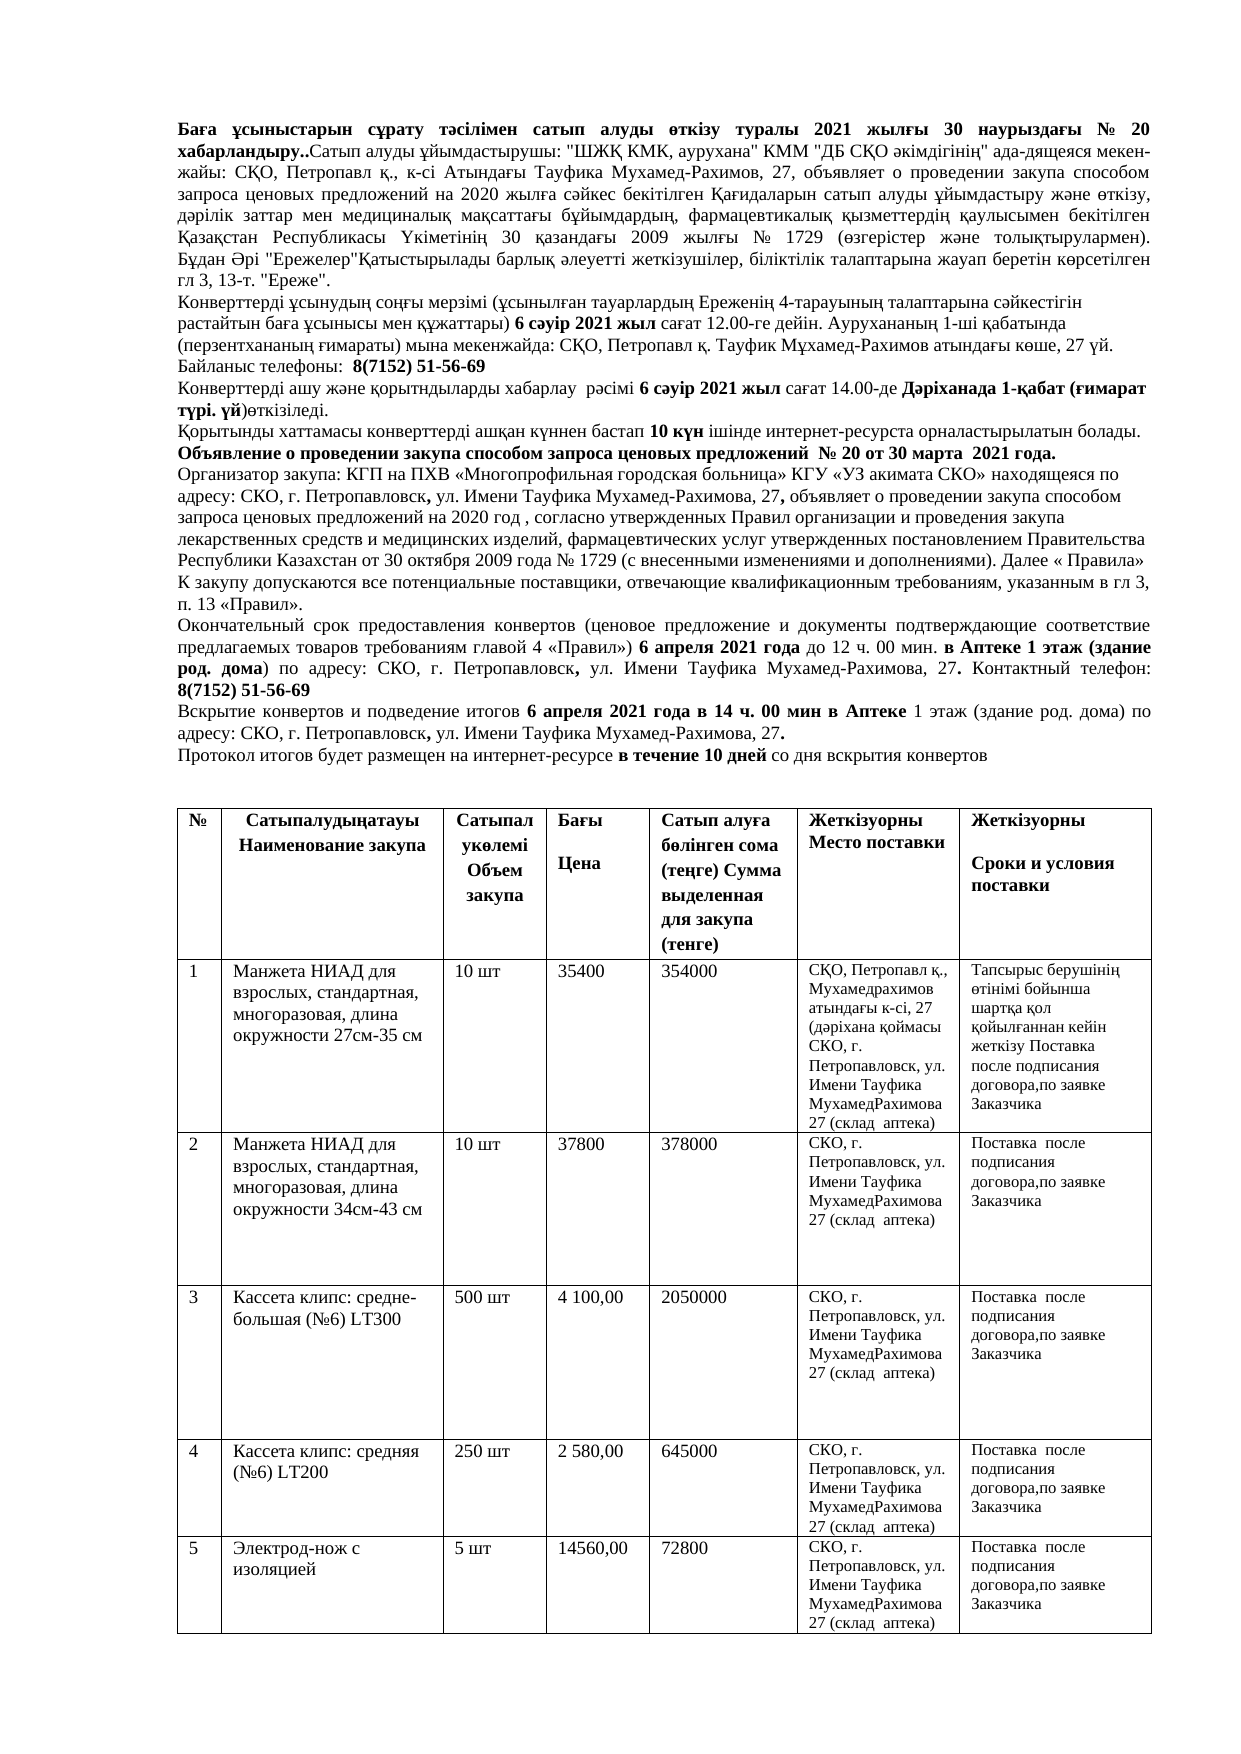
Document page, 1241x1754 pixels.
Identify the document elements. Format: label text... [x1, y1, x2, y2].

table_cell 72800 [650, 1537, 797, 1632]
table_cell 10 шт [444, 960, 546, 1132]
table_cell Поставка после подписания договора,по заявке Заказчика [960, 1440, 1151, 1536]
text К закупу допускаются все потенциальные поставщики, отвечающие квалификационным требованиям, указанным в гл 3, п. 13 «Правил». [177, 571, 1152, 614]
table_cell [798, 1537, 959, 1632]
table_cell 14560,00 [547, 1537, 649, 1632]
table_cell 3 [178, 1286, 221, 1439]
table_cell Кассета клипс: средне-большая (№6) LT300 [222, 1286, 443, 1439]
table_cell Поставка после подписания договора,по заявке Заказчика [960, 1286, 1151, 1439]
text Конверттерді ұсынудың соңғы мерзімі (ұсынылған тауарлардың Ереженің 4-тарауының талаптарына сәйкестігін растайтын баға ұсынысы мен құжаттары) 6 сәуір 2021 жыл сағат 12.00-ге дейін. Аурухананың 1-ші қабатында (перзентхананың ғимараты) мына мекенжайда: СҚО, Петропавл қ. Тауфик Мұхамед-Рахимов атындағы көше, 27 үй. Байланыс телефоны: 8(7152) 51-56-69 [177, 291, 1152, 377]
table_cell 354000 [650, 960, 797, 1132]
table_header Сатып алуға бөлінген сома (теңге) Сумма выделенная для закупа (тенге) [650, 809, 797, 958]
table_cell Манжета НИАД для взрослых, стандартная, многоразовая, длина окружности 27см-35 см [222, 960, 443, 1132]
table_cell 2050000 [650, 1286, 797, 1439]
table_cell 2 580,00 [547, 1440, 649, 1536]
table_cell 35400 [547, 960, 649, 1132]
table_header Жеткізуорны Место поставки [798, 809, 959, 958]
text Объявление о проведении закупа способом запроса ценовых предложений № 20 от 30 марта 2021 года. Организатор закупа: КГП на ПХВ «Многопрофильная городская больница» КГУ «УЗ акимата СКО» находящеяся по адресу: СКО, г. Петропавловск, ул. Имени Тауфика Мухамед-Рахимова, 27, объявляет о проведении закупа способом запроса ценовых предложений на 2020 год , согласно утвержденных Правил организации и проведения закупа лекарственных средств и медицинских изделий, фармацевтических услуг утвержденных постановлением Правительства Республики Казахстан от 30 октября 2009 года № 1729 (с внесенными изменениями и дополнениями). Далее « Правила» [177, 442, 1152, 571]
table_cell 378000 [650, 1133, 797, 1285]
table_cell Поставка после подписания договора,по заявке Заказчика [960, 1133, 1151, 1285]
text Қорытынды хаттамасы конверттерді ашқан күннен бастап 10 күн ішінде интернет-ресурста орналастырылатын болады. [177, 420, 1152, 442]
table_header Бағы Цена [547, 809, 649, 958]
table_cell СКО, г. Петропавловск, ул. Имени Тауфика МухамедРахимова 27 (склад аптека) [798, 1133, 959, 1285]
table_cell СҚО, Петропавл қ., Мухамедрахимов атындағы к-сі, 27 (дәріхана қоймасы СКО, г. Петропавловск, ул. Имени Тауфика МухамедРахимова 27 (склад аптека) [798, 960, 959, 1132]
table_cell 250 шт [444, 1440, 546, 1536]
table_header Сатыпалудыңатауы Наименование закупа [222, 809, 443, 958]
table_cell СКО, г. Петропавловск, ул. Имени Тауфика МухамедРахимова 27 (склад аптека) [798, 1286, 959, 1439]
table_header Сатыпалукөлемі Объем закупа [444, 809, 546, 958]
table_cell 645000 [650, 1440, 797, 1536]
text Протокол итогов будет размещен на интернет-ресурсе в течение 10 дней со дня вскрытия конвертов [177, 743, 1152, 765]
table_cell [960, 1537, 1151, 1632]
table_cell Тапсырыс берушінің өтінімі бойынша шартқа қол қойылғаннан кейін жеткізу Поставка после подписания договора,по заявке Заказчика [960, 960, 1151, 1132]
table_cell Электрод-нож с изоляцией [222, 1537, 443, 1632]
text Вскрытие конвертов и подведение итогов 6 апреля 2021 года в 14 ч. 00 мин в Аптеке 1 этаж (здание род. дома) по адресу: СКО, г. Петропавловск, ул. Имени Тауфика Мухамед-Рахимова, 27. [177, 700, 1152, 743]
table_cell Кассета клипс: средняя (№6) LT200 [222, 1440, 443, 1536]
table_cell 500 шт [444, 1286, 546, 1439]
table_header Жеткізуорны Сроки и условия поставки [960, 809, 1151, 958]
table_cell 4 [178, 1440, 221, 1536]
table_cell Манжета НИАД для взрослых, стандартная, многоразовая, длина окружности 34см-43 см [222, 1133, 443, 1285]
table_cell 37800 [547, 1133, 649, 1285]
table_cell 4 100,00 [547, 1286, 649, 1439]
table_cell 2 [178, 1133, 221, 1285]
text Окончательный срок предоставления конвертов (ценовое предложение и документы подтверждающие соответствие предлагаемых товаров требованиям главой 4 «Правил») 6 апреля 2021 года до 12 ч. 00 мин. в Аптеке 1 этаж (здание род. дома) по адресу: СКО, г. Петропавловск, ул. Имени Тауфика Мухамед-Рахимова, 27. Контактный телефон: 8(7152) 51-56-69 [177, 614, 1152, 700]
table_header № [178, 809, 221, 958]
table_cell 5 [178, 1537, 221, 1632]
table_cell 5 шт [444, 1537, 546, 1632]
table_cell 10 шт [444, 1133, 546, 1285]
text Конверттерді ашу және қорытндыларды хабарлау рәсімі 6 сәуір 2021 жыл сағат 14.00-де Дәріханада 1-қабат (ғимарат түрі. үй)өткізіледі. [177, 377, 1152, 420]
text Баға ұсыныстарын сұрату тәсілімен сатып алуды өткізу туралы 2021 жылғы 30 наурыздағы № 20 хабарландыру..Сатып алуды ұйымдастырушы: "ШЖҚ КМК, аурухана" КММ "ДБ СҚО әкімдігінің" ада-дящеяся мекен-жайы: СҚО, Петропавл қ., к-сі Атындағы Тауфика Мухамед-Рахимов, 27, объявляет о проведении закупа способом запроса ценовых предложений на 2020 жылға сәйкес бекітілген Қағидаларын сатып алуды ұйымдастыру және өткізу, дәрілік заттар мен медициналық мақсаттағы бұйымдардың, фармацевтикалық қызметтердің қаулысымен бекітілген Қазақстан Республикасы Үкіметінің 30 қазандағы 2009 жылғы № 1729 (өзгерістер және толықтырулармен). Бұдан Әрі "Ережелер"Қатыстырылады барлық әлеуетті жеткізушілер, біліктілік талаптарына жауап беретін көрсетілген гл 3, 13-т. "Ереже". [177, 118, 1152, 291]
table_cell 1 [178, 960, 221, 1132]
table_cell СКО, г. Петропавловск, ул. Имени Тауфика МухамедРахимова 27 (склад аптека) [798, 1440, 959, 1536]
